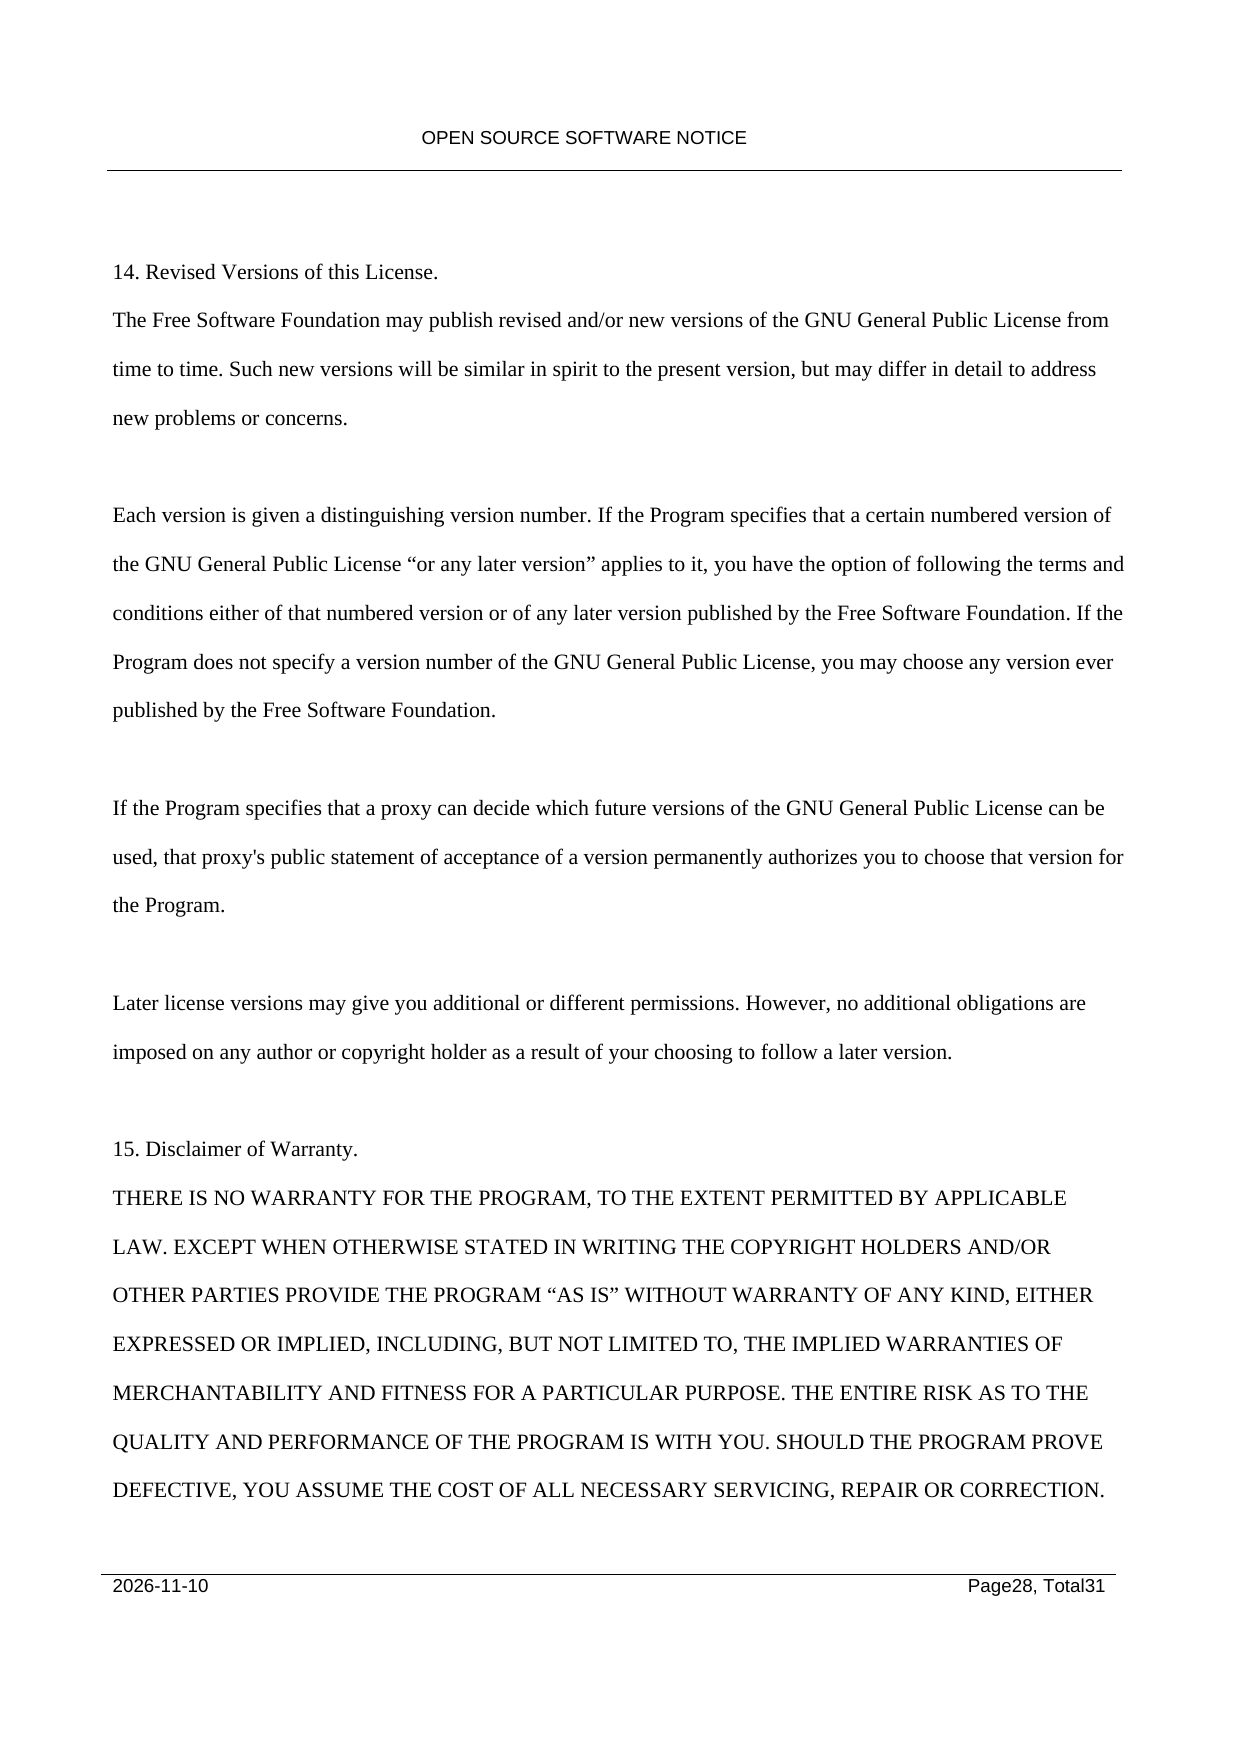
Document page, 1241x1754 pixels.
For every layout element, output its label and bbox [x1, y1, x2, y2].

text [112, 206, 1128, 1506]
